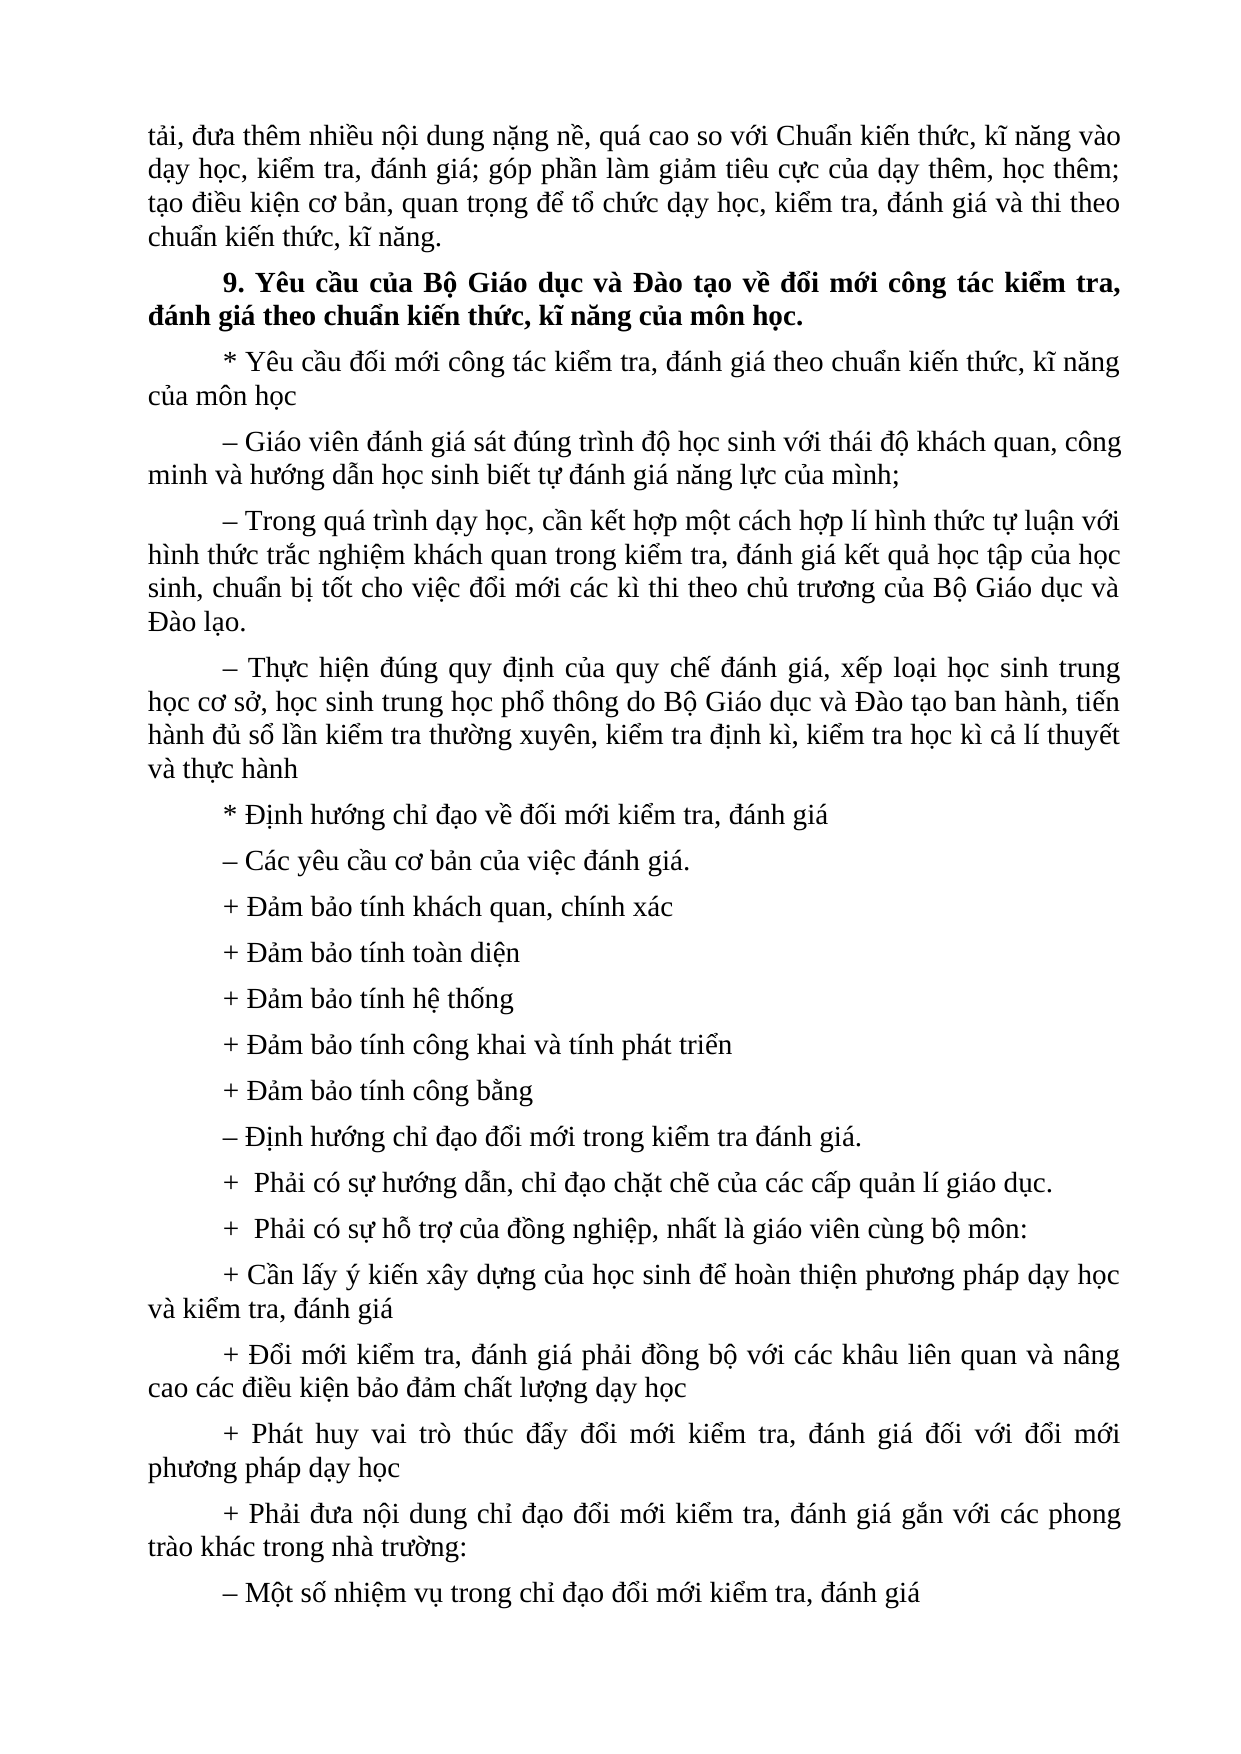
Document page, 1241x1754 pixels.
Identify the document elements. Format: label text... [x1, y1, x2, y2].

text + Phát huy vai trò thúc đẩy đổi mới kiểm tra, đánh giá đối với đổi mới phương pháp dạy học [148, 1416, 1122, 1483]
text – Các yêu cầu cơ bản của việc đánh giá. [148, 843, 1122, 876]
text 9. Yêu cầu của Bộ Giáo dục và Đào tạo về đổi mới công tác kiểm tra, đánh giá theo chuẩn kiến thức, kĩ năng của môn học. [148, 265, 1122, 332]
text + Đổi mới kiểm tra, đánh giá phải đồng bộ với các khâu liên quan và nâng cao các điều kiện bảo đảm chất lượng dạy học [148, 1337, 1122, 1404]
text * Định hướng chỉ đạo về đối mới kiểm tra, đánh giá [148, 797, 1122, 830]
text + Đảm bảo tính toàn diện [148, 935, 1122, 968]
text + Đảm bảo tính hệ thống [148, 981, 1122, 1014]
text – Thực hiện đúng quy định của quy chế đánh giá, xếp loại học sinh trung học cơ sở, học sinh trung học phổ thông do Bộ Giáo dục và Đào tạo ban hành, tiến hành đủ sổ lần kiểm tra thường xuyên, kiểm tra định kì, kiểm tra học kì cả lí thuyết và thực hành [148, 650, 1122, 784]
text + Phải có sự hướng dẫn, chỉ đạo chặt chẽ của các cấp quản lí giáo dục. [148, 1165, 1122, 1199]
text + Đảm bảo tính khách quan, chính xác [148, 889, 1122, 922]
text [148, 118, 1122, 252]
text + Đảm bảo tính công bằng [148, 1073, 1122, 1107]
text + Phải có sự hỗ trợ của đồng nghiệp, nhất là giáo viên cùng bộ môn: [148, 1211, 1122, 1245]
text * Yêu cầu đối mới công tác kiểm tra, đánh giá theo chuẩn kiến thức, kĩ năng của môn học [148, 344, 1122, 411]
text + Đảm bảo tính công khai và tính phát triển [148, 1027, 1122, 1061]
text + Cần lấy ý kiến xây dựng của học sinh để hoàn thiện phương pháp dạy học và kiểm tra, đánh giá [148, 1257, 1122, 1324]
text – Định hướng chỉ đạo đổi mới trong kiểm tra đánh giá. [148, 1119, 1122, 1153]
text + Phải đưa nội dung chỉ đạo đổi mới kiểm tra, đánh giá gắn với các phong trào khác trong nhà trường: [148, 1496, 1122, 1563]
text – Trong quá trình dạy học, cần kết hợp một cách hợp lí hình thức tự luận với hình thức trắc nghiệm khách quan trong kiểm tra, đánh giá kết quả học tập của học sinh, chuẩn bị tốt cho việc đổi mới các kì thi theo chủ trương của Bộ Giáo dục và Đào lạo. [148, 503, 1122, 638]
text – Một số nhiệm vụ trong chỉ đạo đổi mới kiểm tra, đánh giá [148, 1576, 1122, 1609]
text – Giáo viên đánh giá sát đúng trình độ học sinh với thái độ khách quan, công minh và hướng dẫn học sinh biết tự đánh giá năng lực của mình; [148, 424, 1122, 491]
